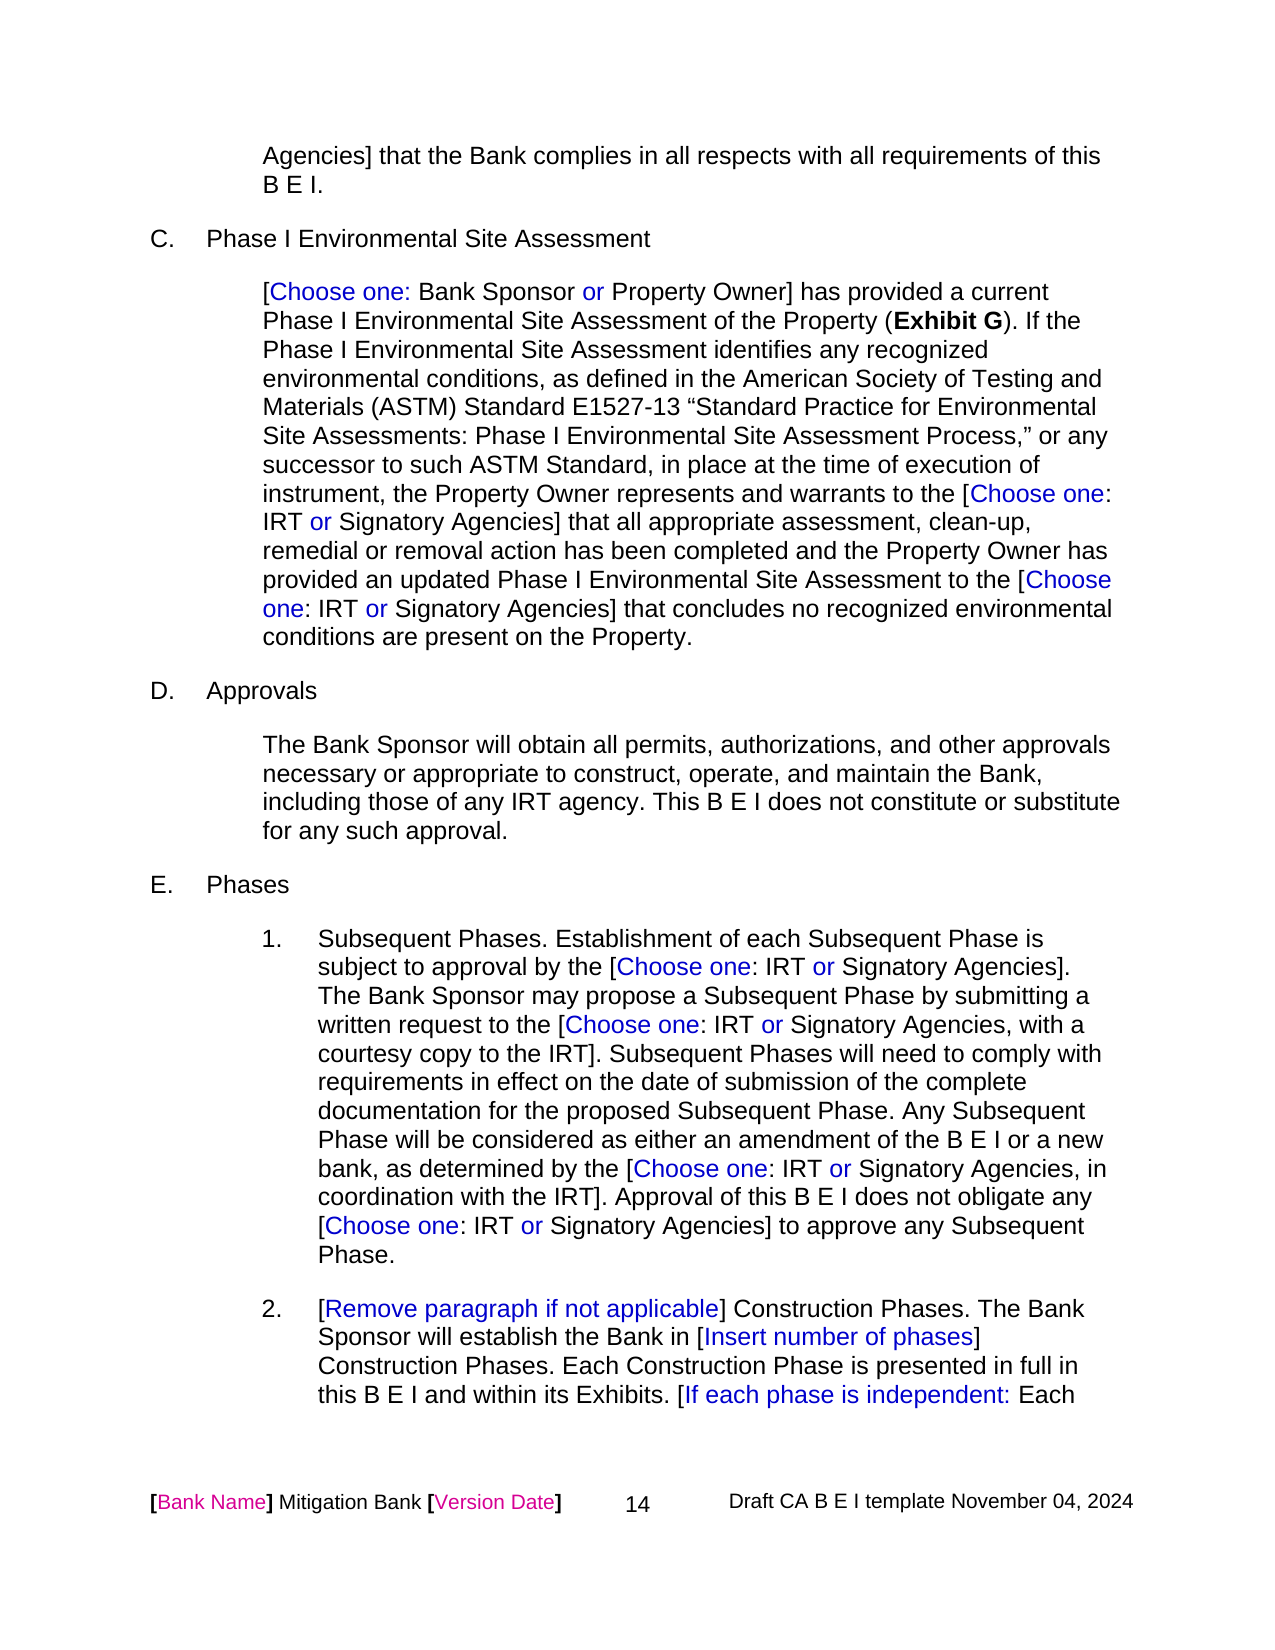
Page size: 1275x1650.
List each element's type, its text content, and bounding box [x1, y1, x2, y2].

list Subsequent Phases. Establishment of each Subsequent Phase is subject to approval by the [Choose one: IRT or Signatory Agencies]. The Bank Sponsor may propose a Subsequent Phase by submitting a written request to the [Choose one: IRT or Signatory Agencies, with a courtesy copy to the IRT]. Subsequent Phases will need to comply with requirements in effect on the date of submission of the complete documentation for the proposed Subsequent Phase. Any Subsequent Phase will be considered as either an amendment of the B E I or a new bank, as determined by the [Choose one: IRT or Signatory Agencies, in coordination with the IRT]. Approval of this B E I does not obligate any [Choose one: IRT or Signatory Agencies] to approve any Subsequent Phase. [261, 923, 1111, 1268]
text The Bank Sponsor will obtain all permits, authorizations, and other approvals necessary or appropriate to construct, operate, and maintain the Bank, including those of any IRT agency. This B E I does not constitute or substitute for any such approval. [262, 730, 1126, 845]
subtitle D. Approvals [150, 676, 1114, 705]
subtitle E. Phases [150, 870, 1114, 898]
subtitle C. Phase I Environmental Site Assessment [150, 223, 1114, 252]
text [Choose one: Bank Sponsor or Property Owner] has provided a current Phase I Environmental Site Assessment of the Property (Exhibit G). If the Phase I Environmental Site Assessment identifies any recognized environmental conditions, as defined in the American Society of Testing and Materials (ASTM) Standard E1527-13 “Standard Practice for Environmental Site Assessments: Phase I Environmental Site Assessment Process,” or any successor to such ASTM Standard, in place at the time of execution of instrument, the Property Owner represents and warrants to the [Choose one: IRT or Signatory Agencies] that all appropriate assessment, clean-up, remedial or removal action has been completed and the Property Owner has provided an updated Phase I Environmental Site Assessment to the [Choose one: IRT or Signatory Agencies] that concludes no recognized environmental conditions are present on the Property. [262, 277, 1113, 651]
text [262, 141, 1109, 198]
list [261, 1293, 1111, 1408]
